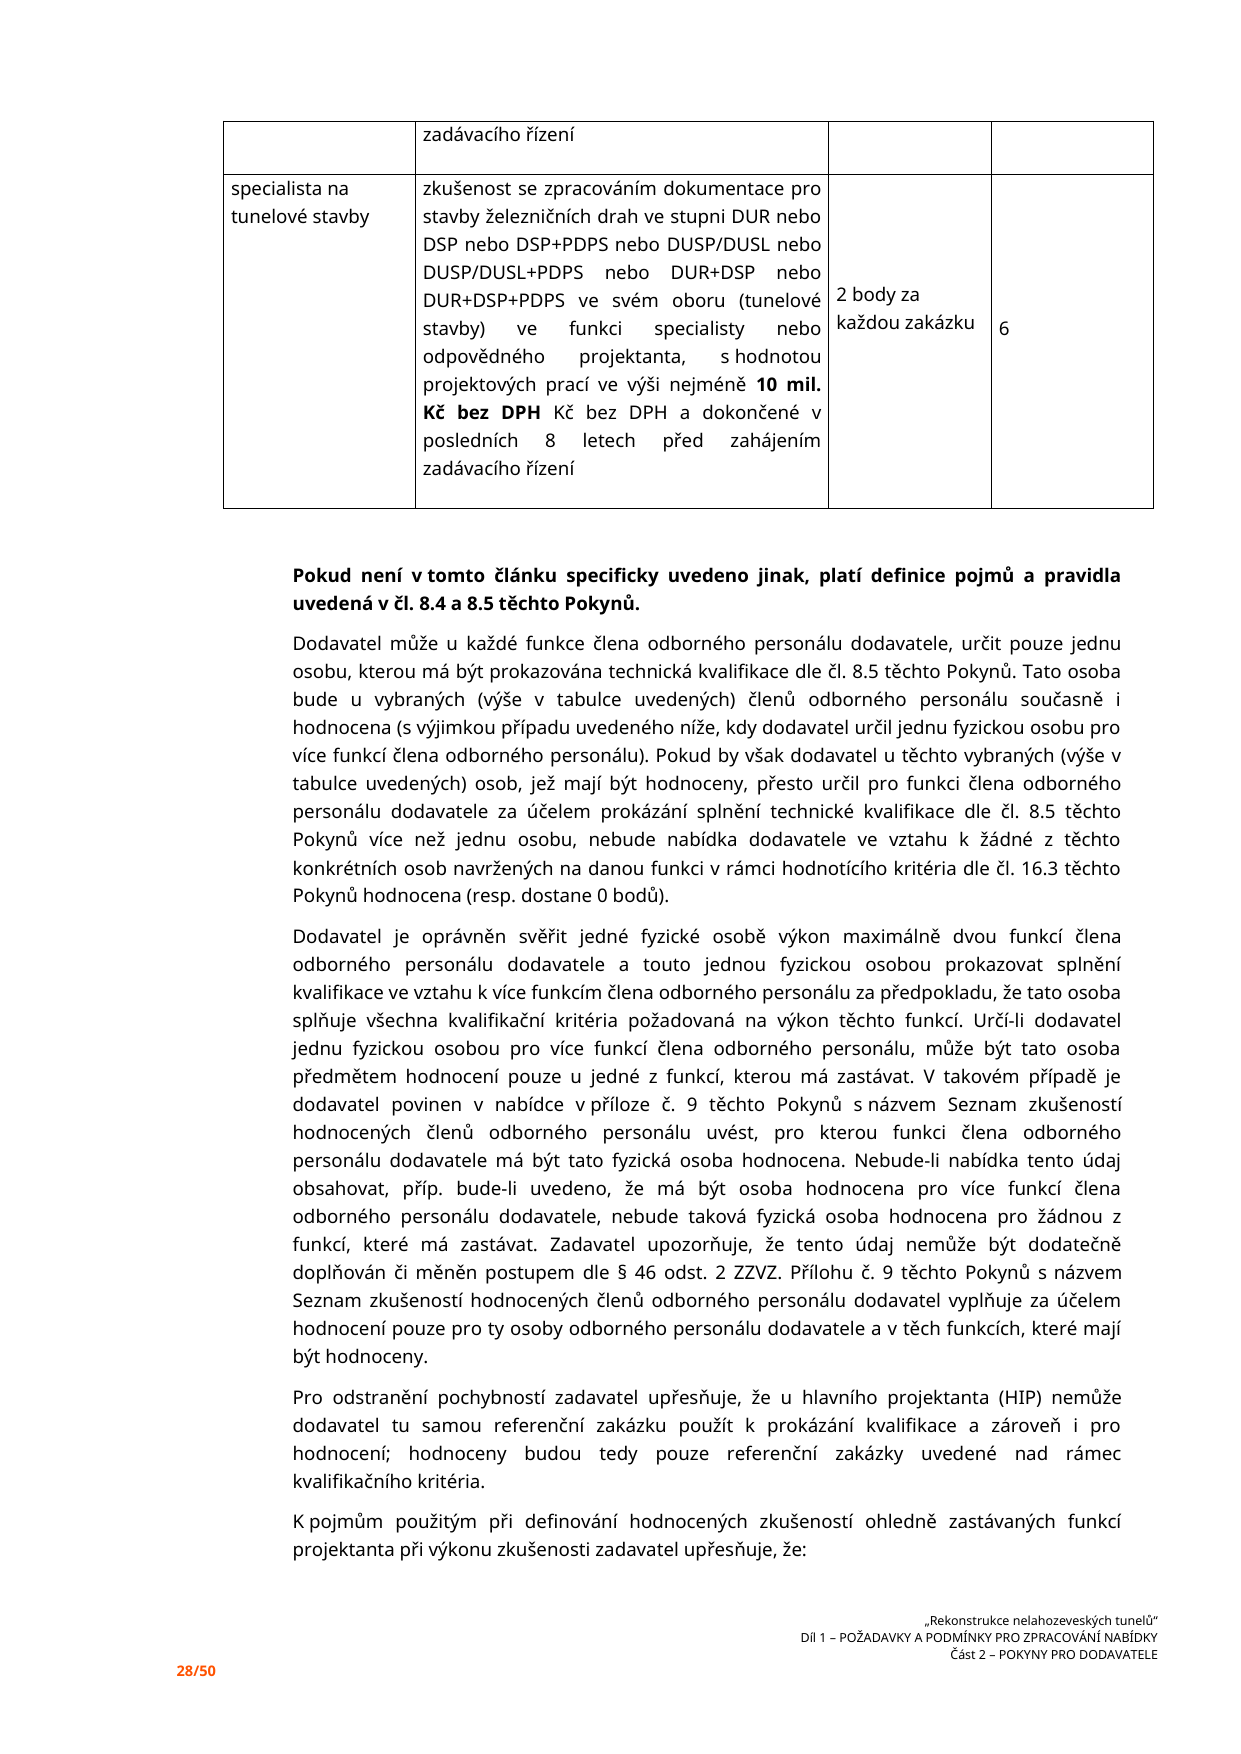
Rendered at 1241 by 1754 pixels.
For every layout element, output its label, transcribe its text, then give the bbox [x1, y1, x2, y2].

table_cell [829, 122, 991, 174]
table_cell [224, 122, 415, 174]
table_cell 3 [992, 122, 1153, 174]
list Pokud není v tomto článku specificky uvedeno jinak, platí definice pojmů a pravidla uvedená v čl. 8.4 a 8.5 těchto Pokynů. [292, 562, 1122, 616]
list K pojmům použitým při definování hodnocených zkušeností ohledně zastávaných funkcí projektanta při výkonu zkušenosti zadavatel upřesňuje, že: [292, 1509, 1122, 1562]
table_cell specialista na tunelové stavby [224, 175, 415, 508]
table_cell 2 body za každou zakázku [829, 175, 991, 508]
list Pro odstranění pochybností zadavatel upřesňuje, že u hlavního projektanta (HIP) nemůže dodavatel tu samou referenční zakázku použít k prokázání kvalifikace a zároveň i pro hodnocení; hodnoceny budou tedy pouze referenční zakázky uvedené nad rámec kvalifikačního kritéria. [292, 1384, 1122, 1494]
list Dodavatel může u každé funkce člena odborného personálu dodavatele, určit pouze jednu osobu, kterou má být prokazována technická kvalifikace dle čl. 8.5 těchto Pokynů. Tato osoba bude u vybraných (výše v tabulce uvedených) členů odborného personálu současně i hodnocena (s výjimkou případu uvedeného níže, kdy dodavatel určil jednu fyzickou osobu pro více funkcí člena odborného personálu). Pokud by však dodavatel u těchto vybraných (výše v tabulce uvedených) osob, jež mají být hodnoceny, přesto určil pro funkci člena odborného personálu dodavatele za účelem prokázání splnění technické kvalifikace dle čl. 8.5 těchto Pokynů více než jednu osobu, nebude nabídka dodavatele ve vztahu k žádné z těchto konkrétních osob navržených na danou funkci v rámci hodnotícího kritéria dle čl. 16.3 těchto Pokynů hodnocena (resp. dostane 0 bodů). [292, 631, 1122, 908]
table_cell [416, 122, 828, 174]
table_cell 6 [992, 175, 1153, 508]
list Dodavatel je oprávněn svěřit jedné fyzické osobě výkon maximálně dvou funkcí člena odborného personálu dodavatele a touto jednou fyzickou osobou prokazovat splnění kvalifikace ve vztahu k více funkcím člena odborného personálu za předpokladu, že tato osoba splňuje všechna kvalifikační kritéria požadovaná na výkon těchto funkcí. Určí-li dodavatel jednu fyzickou osobou pro více funkcí člena odborného personálu, může být tato osoba předmětem hodnocení pouze u jedné z funkcí, kterou má zastávat. V takovém případě je dodavatel povinen v nabídce v příloze č. 9 těchto Pokynů s názvem Seznam zkušeností hodnocených členů odborného personálu uvést, pro kterou funkci člena odborného personálu dodavatele má být tato fyzická osoba hodnocena. Nebude-li nabídka tento údaj obsahovat, příp. bude-li uvedeno, že má být osoba hodnocena pro více funkcí člena odborného personálu dodavatele, nebude taková fyzická osoba hodnocena pro žádnou z funkcí, které má zastávat. Zadavatel upozorňuje, že tento údaj nemůže být dodatečně doplňován či měněn postupem dle § 46 odst. 2 ZZVZ. Přílohu č. 9 těchto Pokynů s názvem Seznam zkušeností hodnocených členů odborného personálu dodavatel vyplňuje za účelem hodnocení pouze pro ty osoby odborného personálu dodavatele a v těch funkcích, které mají být hodnoceny. [292, 923, 1122, 1369]
table_cell zkušenost se zpracováním dokumentace pro stavby železničních drah ve stupni DUR nebo DSP nebo DSP+PDPS nebo DUSP/DUSL nebo DUSP/DUSL+PDPS nebo DUR+DSP nebo DUR+DSP+PDPS ve svém oboru (tunelové stavby) ve funkci specialisty nebo odpovědného projektanta, s hodnotou projektových prací ve výši nejméně 10 mil. Kč bez DPH Kč bez DPH a dokončené v posledních 8 letech před zahájením zadávacího řízení [416, 175, 828, 508]
